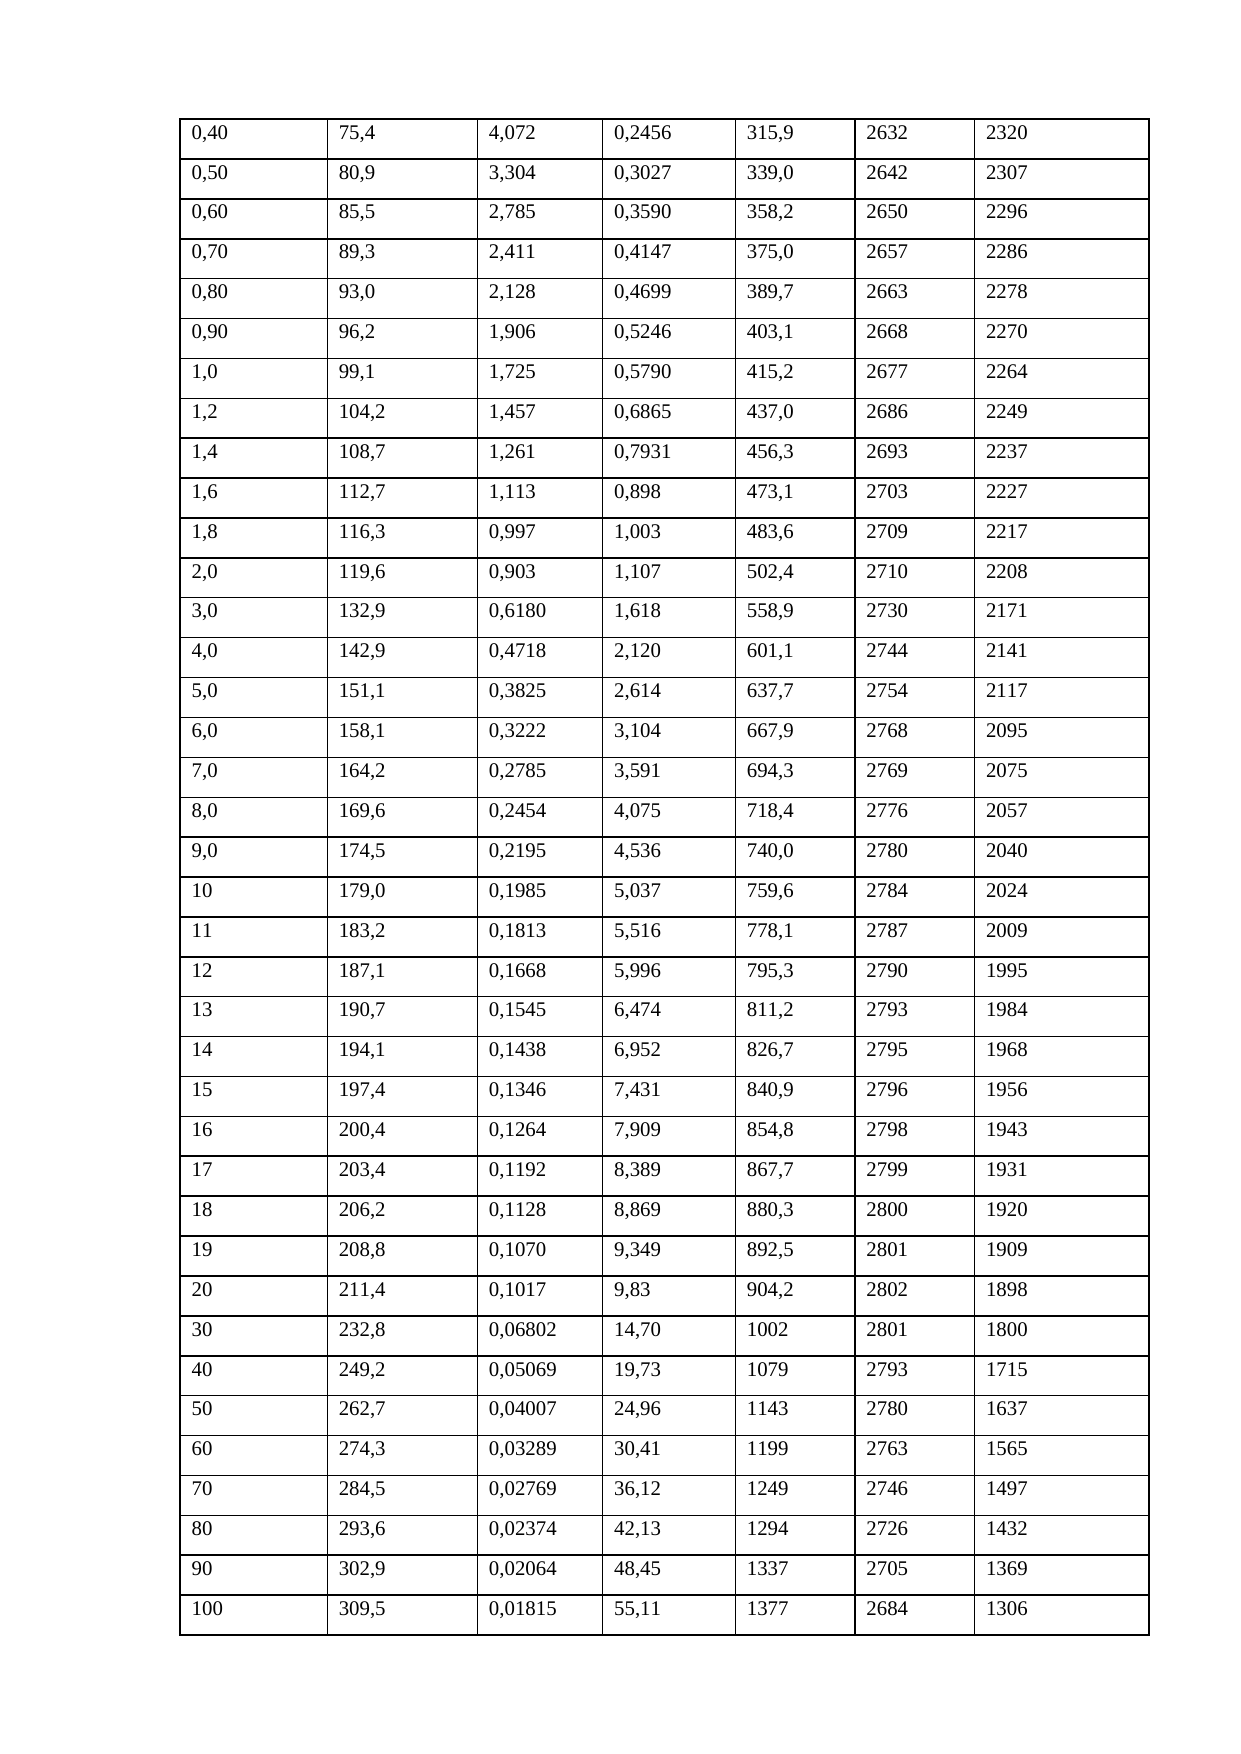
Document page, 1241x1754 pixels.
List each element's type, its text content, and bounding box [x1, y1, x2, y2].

table_cell 2237 [975, 439, 1148, 477]
table_cell 3,104 [603, 718, 735, 756]
table_cell 2684 [856, 1596, 974, 1634]
table_cell 667,9 [736, 718, 854, 756]
table_cell 1715 [975, 1357, 1148, 1395]
table_cell 0,05069 [478, 1357, 602, 1395]
table_cell 1,457 [478, 399, 602, 437]
table_cell 2790 [856, 958, 974, 996]
table_cell 2,785 [478, 200, 602, 238]
table_cell 2,0 [181, 559, 327, 597]
table_cell 2227 [975, 479, 1148, 517]
table_cell 158,1 [328, 718, 477, 756]
table_cell 0,997 [478, 519, 602, 557]
table_cell 2784 [856, 878, 974, 916]
table_cell 6,0 [181, 718, 327, 756]
table_cell 2095 [975, 718, 1148, 756]
table_cell 17 [181, 1157, 327, 1195]
table_cell 99,1 [328, 359, 477, 397]
table_cell 14 [181, 1037, 327, 1076]
table_cell 2217 [975, 519, 1148, 557]
table_cell 1,4 [181, 439, 327, 477]
table_cell 13 [181, 997, 327, 1036]
table_cell 1199 [736, 1436, 854, 1474]
table_cell 2642 [856, 160, 974, 198]
table_cell 0,50 [181, 160, 327, 198]
table_cell 1,0 [181, 359, 327, 397]
table_cell 85,5 [328, 200, 477, 238]
table_cell 60 [181, 1436, 327, 1474]
table_cell 0,02769 [478, 1476, 602, 1514]
table_cell 1,107 [603, 559, 735, 597]
table_cell 90 [181, 1556, 327, 1594]
table_cell 232,8 [328, 1317, 477, 1355]
table_cell 2754 [856, 678, 974, 717]
table_cell 1143 [736, 1396, 854, 1435]
table_cell 2141 [975, 638, 1148, 677]
table_cell 0,04007 [478, 1396, 602, 1435]
table_cell 3,591 [603, 758, 735, 796]
table_cell 2798 [856, 1117, 974, 1155]
table_cell 190,7 [328, 997, 477, 1036]
table_cell 100 [181, 1596, 327, 1634]
table_cell 0,3590 [603, 200, 735, 238]
table_cell 2799 [856, 1157, 974, 1195]
table_cell 483,6 [736, 519, 854, 557]
table_cell 2787 [856, 918, 974, 956]
table_cell 2650 [856, 200, 974, 238]
table_cell 0,7931 [603, 439, 735, 477]
table_cell 2726 [856, 1516, 974, 1554]
table_cell 0,1128 [478, 1197, 602, 1235]
table_cell 169,6 [328, 798, 477, 836]
table_cell 119,6 [328, 559, 477, 597]
table_cell 0,2785 [478, 758, 602, 796]
table_cell 2744 [856, 638, 974, 677]
table_cell 30,41 [603, 1436, 735, 1474]
table_cell 2710 [856, 559, 974, 597]
table_cell 5,516 [603, 918, 735, 956]
table_cell 415,2 [736, 359, 854, 397]
table_cell 249,2 [328, 1357, 477, 1395]
table_cell 151,1 [328, 678, 477, 717]
table_cell 854,8 [736, 1117, 854, 1155]
table_cell 0,4718 [478, 638, 602, 677]
table_cell 9,0 [181, 838, 327, 876]
table_cell 1,618 [603, 598, 735, 637]
table_cell 80 [181, 1516, 327, 1554]
table_cell 7,0 [181, 758, 327, 796]
table_cell 4,072 [478, 120, 602, 158]
table_cell 2,128 [478, 279, 602, 318]
table_cell 0,1346 [478, 1077, 602, 1116]
table_cell 112,7 [328, 479, 477, 517]
table_cell 0,4699 [603, 279, 735, 318]
table_cell 1956 [975, 1077, 1148, 1116]
table_cell 108,7 [328, 439, 477, 477]
table_cell 2,614 [603, 678, 735, 717]
table_cell 1968 [975, 1037, 1148, 1076]
table_cell 2270 [975, 319, 1148, 357]
table_cell 142,9 [328, 638, 477, 677]
table_cell 30 [181, 1317, 327, 1355]
table_cell 187,1 [328, 958, 477, 996]
table_cell 1432 [975, 1516, 1148, 1554]
table_cell 55,11 [603, 1596, 735, 1634]
table_cell 2793 [856, 997, 974, 1036]
table_cell 4,536 [603, 838, 735, 876]
table_cell 0,903 [478, 559, 602, 597]
table_cell 19 [181, 1237, 327, 1275]
table_cell 203,4 [328, 1157, 477, 1195]
table_cell 2208 [975, 559, 1148, 597]
table_cell 1637 [975, 1396, 1148, 1435]
table_cell 778,1 [736, 918, 854, 956]
table_cell 358,2 [736, 200, 854, 238]
table_cell 502,4 [736, 559, 854, 597]
table_cell 2171 [975, 598, 1148, 637]
table_cell 1,113 [478, 479, 602, 517]
table_cell 1565 [975, 1436, 1148, 1474]
table_cell 2709 [856, 519, 974, 557]
table_cell 403,1 [736, 319, 854, 357]
table_cell 284,5 [328, 1476, 477, 1514]
table_cell 601,1 [736, 638, 854, 677]
table_cell 8,0 [181, 798, 327, 836]
table_cell 0,2454 [478, 798, 602, 836]
table_cell 70 [181, 1476, 327, 1514]
table_cell 1337 [736, 1556, 854, 1594]
table_cell 2117 [975, 678, 1148, 717]
table_cell 164,2 [328, 758, 477, 796]
table_cell 302,9 [328, 1556, 477, 1594]
table_cell 892,5 [736, 1237, 854, 1275]
table_cell 2307 [975, 160, 1148, 198]
table_cell 0,1668 [478, 958, 602, 996]
table_cell 1377 [736, 1596, 854, 1634]
table_cell 2663 [856, 279, 974, 318]
table_cell 0,1192 [478, 1157, 602, 1195]
table_cell 867,7 [736, 1157, 854, 1195]
table_cell 826,7 [736, 1037, 854, 1076]
table_cell 2776 [856, 798, 974, 836]
table_cell 293,6 [328, 1516, 477, 1554]
table_cell 2632 [856, 120, 974, 158]
table_cell 50 [181, 1396, 327, 1435]
table_cell 0,5246 [603, 319, 735, 357]
table_cell 7,909 [603, 1117, 735, 1155]
table_cell 2278 [975, 279, 1148, 318]
table_cell 0,2195 [478, 838, 602, 876]
table_cell 718,4 [736, 798, 854, 836]
table_cell 0,80 [181, 279, 327, 318]
table_cell 197,4 [328, 1077, 477, 1116]
table_cell 2693 [856, 439, 974, 477]
table_cell 2705 [856, 1556, 974, 1594]
table_cell 1984 [975, 997, 1148, 1036]
table_cell 16 [181, 1117, 327, 1155]
table_cell 0,40 [181, 120, 327, 158]
table_cell 8,389 [603, 1157, 735, 1195]
table_cell 2703 [856, 479, 974, 517]
table_cell 5,0 [181, 678, 327, 717]
table_cell 0,1017 [478, 1277, 602, 1315]
table_cell 2768 [856, 718, 974, 756]
table_cell 2686 [856, 399, 974, 437]
table_cell 2286 [975, 240, 1148, 278]
table_cell 18 [181, 1197, 327, 1235]
table_cell 795,3 [736, 958, 854, 996]
table_cell 132,9 [328, 598, 477, 637]
table_cell 694,3 [736, 758, 854, 796]
table_cell 9,83 [603, 1277, 735, 1315]
table_cell 0,2456 [603, 120, 735, 158]
table_cell 811,2 [736, 997, 854, 1036]
table_cell 1800 [975, 1317, 1148, 1355]
table_cell 2769 [856, 758, 974, 796]
table_cell 0,5790 [603, 359, 735, 397]
table_cell 2730 [856, 598, 974, 637]
table_cell 1002 [736, 1317, 854, 1355]
table_cell 274,3 [328, 1436, 477, 1474]
table_cell 8,869 [603, 1197, 735, 1235]
table_cell 183,2 [328, 918, 477, 956]
table_cell 194,1 [328, 1037, 477, 1076]
table_cell 2296 [975, 200, 1148, 238]
table_cell 0,01815 [478, 1596, 602, 1634]
table_cell 315,9 [736, 120, 854, 158]
table_cell 0,70 [181, 240, 327, 278]
table_cell 104,2 [328, 399, 477, 437]
table_cell 759,6 [736, 878, 854, 916]
table_cell 2795 [856, 1037, 974, 1076]
table_cell 2763 [856, 1436, 974, 1474]
table_cell 0,6180 [478, 598, 602, 637]
table_cell 1931 [975, 1157, 1148, 1195]
table_cell 11 [181, 918, 327, 956]
table_cell 2057 [975, 798, 1148, 836]
table_cell 0,1985 [478, 878, 602, 916]
table_cell 75,4 [328, 120, 477, 158]
table_cell 1497 [975, 1476, 1148, 1514]
table_cell 1249 [736, 1476, 854, 1514]
table_cell 3,304 [478, 160, 602, 198]
table_cell 2668 [856, 319, 974, 357]
table_cell 5,996 [603, 958, 735, 996]
table_cell 2249 [975, 399, 1148, 437]
table_cell 116,3 [328, 519, 477, 557]
table_cell 0,6865 [603, 399, 735, 437]
table_cell 42,13 [603, 1516, 735, 1554]
table_cell 0,03289 [478, 1436, 602, 1474]
table_cell 0,02064 [478, 1556, 602, 1594]
table_cell 0,1264 [478, 1117, 602, 1155]
table_cell 10 [181, 878, 327, 916]
table_cell 12 [181, 958, 327, 996]
table_cell 96,2 [328, 319, 477, 357]
table_cell 2796 [856, 1077, 974, 1116]
table_cell 840,9 [736, 1077, 854, 1116]
table_cell 0,3825 [478, 678, 602, 717]
table_cell 15 [181, 1077, 327, 1116]
table_cell 3,0 [181, 598, 327, 637]
table_cell 6,474 [603, 997, 735, 1036]
table_cell 1943 [975, 1117, 1148, 1155]
table_cell 2793 [856, 1357, 974, 1395]
table_cell 40 [181, 1357, 327, 1395]
table_cell 4,075 [603, 798, 735, 836]
table_cell 2024 [975, 878, 1148, 916]
table_cell 0,60 [181, 200, 327, 238]
table_cell 437,0 [736, 399, 854, 437]
table_cell 880,3 [736, 1197, 854, 1235]
table_cell 2746 [856, 1476, 974, 1514]
table_cell 1,2 [181, 399, 327, 437]
table_cell 2264 [975, 359, 1148, 397]
table_cell 19,73 [603, 1357, 735, 1395]
table_cell 0,02374 [478, 1516, 602, 1554]
table_cell 48,45 [603, 1556, 735, 1594]
table_cell 2,411 [478, 240, 602, 278]
table_cell 1898 [975, 1277, 1148, 1315]
table_cell 1,6 [181, 479, 327, 517]
table_cell 0,90 [181, 319, 327, 357]
table_cell 2,120 [603, 638, 735, 677]
table_cell 0,1438 [478, 1037, 602, 1076]
table_cell 2801 [856, 1237, 974, 1275]
table_cell 1306 [975, 1596, 1148, 1634]
table_cell 0,4147 [603, 240, 735, 278]
table_cell 1369 [975, 1556, 1148, 1594]
table_cell 14,70 [603, 1317, 735, 1355]
table_cell 200,4 [328, 1117, 477, 1155]
table_cell 389,7 [736, 279, 854, 318]
table_cell 0,1545 [478, 997, 602, 1036]
table_cell 309,5 [328, 1596, 477, 1634]
table_cell 4,0 [181, 638, 327, 677]
table_cell 0,898 [603, 479, 735, 517]
table_cell 339,0 [736, 160, 854, 198]
table_cell 2320 [975, 120, 1148, 158]
table_cell 206,2 [328, 1197, 477, 1235]
table_cell 1,003 [603, 519, 735, 557]
table_cell 80,9 [328, 160, 477, 198]
table_cell 0,3027 [603, 160, 735, 198]
table_cell 1995 [975, 958, 1148, 996]
table_cell 1,906 [478, 319, 602, 357]
table_cell 1,261 [478, 439, 602, 477]
table_cell 375,0 [736, 240, 854, 278]
table_cell 2040 [975, 838, 1148, 876]
table_cell 2801 [856, 1317, 974, 1355]
table_cell 0,1813 [478, 918, 602, 956]
table_cell 20 [181, 1277, 327, 1315]
table_cell 24,96 [603, 1396, 735, 1435]
table_cell 5,037 [603, 878, 735, 916]
table_cell 6,952 [603, 1037, 735, 1076]
table_cell 558,9 [736, 598, 854, 637]
table_cell 637,7 [736, 678, 854, 717]
table_cell 904,2 [736, 1277, 854, 1315]
table_cell 36,12 [603, 1476, 735, 1514]
table_cell 262,7 [328, 1396, 477, 1435]
table_cell 1294 [736, 1516, 854, 1554]
table_cell 211,4 [328, 1277, 477, 1315]
table_cell 456,3 [736, 439, 854, 477]
table_cell 2009 [975, 918, 1148, 956]
table_cell 2802 [856, 1277, 974, 1315]
table_cell 2677 [856, 359, 974, 397]
table_cell 473,1 [736, 479, 854, 517]
table_cell 2780 [856, 838, 974, 876]
table_cell 0,1070 [478, 1237, 602, 1275]
table_cell 7,431 [603, 1077, 735, 1116]
table_cell 0,06802 [478, 1317, 602, 1355]
table_cell 2657 [856, 240, 974, 278]
table_cell 9,349 [603, 1237, 735, 1275]
table_cell 93,0 [328, 279, 477, 318]
table_cell 1,725 [478, 359, 602, 397]
table_cell 1079 [736, 1357, 854, 1395]
table_cell 179,0 [328, 878, 477, 916]
table_cell 2800 [856, 1197, 974, 1235]
table_cell 2780 [856, 1396, 974, 1435]
table_cell 208,8 [328, 1237, 477, 1275]
table_cell 0,3222 [478, 718, 602, 756]
table_cell 1909 [975, 1237, 1148, 1275]
table_cell 2075 [975, 758, 1148, 796]
table_cell 740,0 [736, 838, 854, 876]
table_cell 89,3 [328, 240, 477, 278]
table_cell 1,8 [181, 519, 327, 557]
table_cell 1920 [975, 1197, 1148, 1235]
table_cell 174,5 [328, 838, 477, 876]
